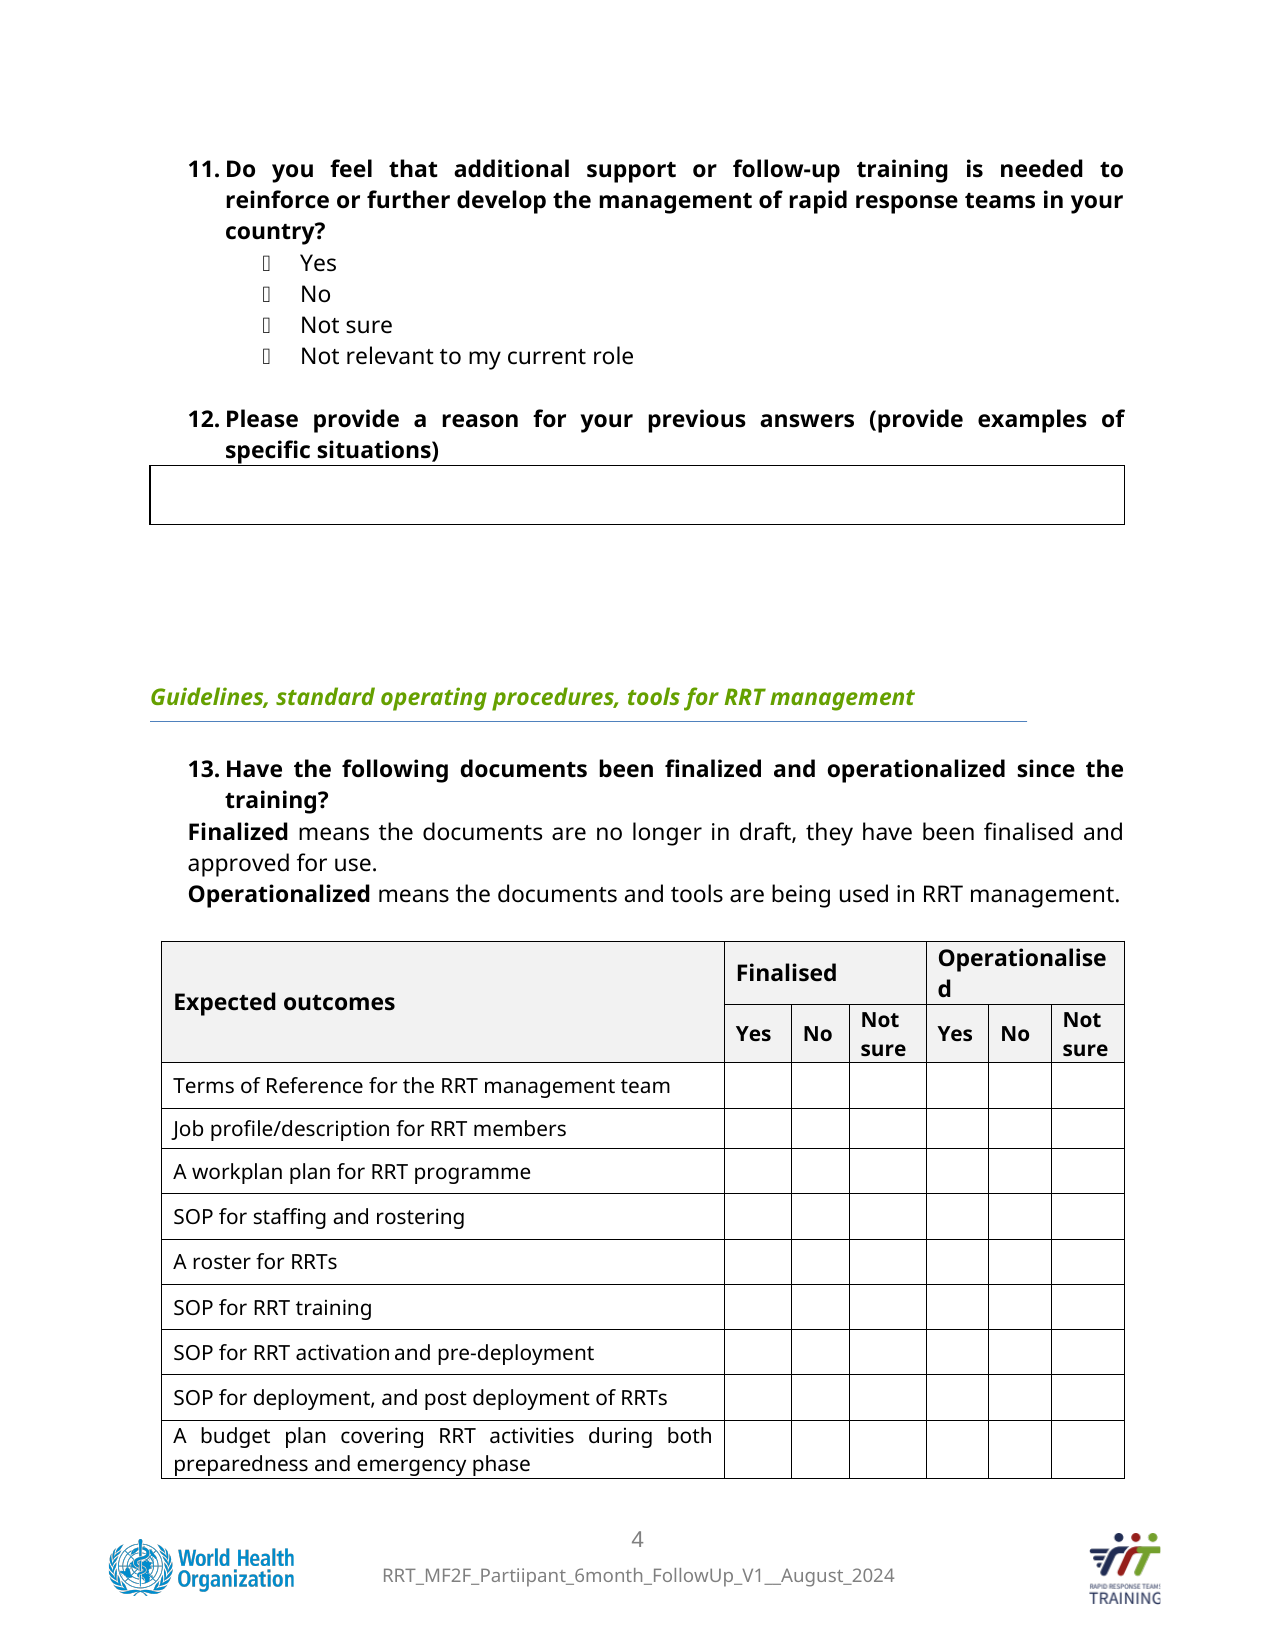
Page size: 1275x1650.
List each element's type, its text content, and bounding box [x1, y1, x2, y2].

table_cell [989, 1421, 1051, 1478]
table_cell [989, 1330, 1051, 1374]
table_cell [989, 1240, 1051, 1284]
table_cell SOP for deployment, and post deployment of RRTs [162, 1375, 724, 1420]
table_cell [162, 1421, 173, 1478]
table_cell A roster for RRTs [162, 1240, 724, 1284]
table_cell [725, 1421, 791, 1478]
table_cell [725, 1240, 791, 1284]
list Please provide a reason for your previous answers (provide examples of specific situations) [187, 403, 1125, 465]
table_cell [989, 1375, 1051, 1420]
table_header Expected outcomes [162, 942, 724, 1062]
table_cell [792, 1285, 849, 1329]
table_cell SOP for RRT activation and pre-deployment [162, 1330, 724, 1374]
table_cell [850, 1194, 926, 1238]
list Yes [262, 247, 1125, 278]
table_cell [850, 1240, 926, 1284]
table_cell [792, 1149, 849, 1193]
table_cell A workplan plan for RRT programme [162, 1149, 724, 1193]
table_cell No [989, 1005, 1051, 1062]
table_cell [1052, 1375, 1124, 1420]
list No [262, 278, 1125, 309]
table_cell Not sure [850, 1005, 926, 1062]
table_cell [792, 1194, 849, 1238]
table_cell [1052, 1285, 1124, 1329]
table_cell [1052, 1063, 1124, 1107]
table_cell Yes [725, 1005, 791, 1062]
table_cell [1052, 1194, 1124, 1238]
table_cell [989, 1109, 1051, 1148]
list Not relevant to my current role [262, 340, 1125, 372]
table_cell [725, 1063, 791, 1107]
picture [108, 1575, 144, 1596]
table_header Operationalised [927, 942, 1124, 1004]
table_cell [850, 1421, 926, 1478]
table_cell Job profile/description for RRT members [162, 1109, 724, 1148]
table_cell [927, 1063, 988, 1107]
list Not sure [262, 309, 1125, 340]
list Do you feel that additional support or follow-up training is needed to reinforce or further develop the management of rapid response teams in your country? [187, 153, 1125, 247]
table_cell [1052, 1421, 1124, 1478]
table_cell [927, 1240, 988, 1284]
table_cell [927, 1375, 988, 1420]
table_cell [792, 1330, 849, 1374]
table_cell [850, 1330, 926, 1374]
table_cell No [792, 1005, 849, 1062]
table_cell [989, 1149, 1051, 1193]
table_cell [927, 1194, 988, 1238]
table_cell [725, 1194, 791, 1238]
table_cell SOP for staffing and rostering [162, 1194, 724, 1238]
table_cell [725, 1285, 791, 1329]
table_cell [725, 1109, 791, 1148]
table_cell [927, 1285, 988, 1329]
text Finalized means the documents are no longer in draft, they have been finalised and approved for use. [187, 816, 1125, 878]
table_cell [927, 1330, 988, 1374]
table_cell [792, 1421, 849, 1478]
table_cell Terms of Reference for the RRT management team [162, 1063, 724, 1107]
table_cell A budget plan covering RRT activities during both preparedness and emergency phase [540, 1421, 724, 1478]
table_cell [927, 1109, 988, 1148]
table_cell [725, 1330, 791, 1374]
table_cell [927, 1421, 988, 1478]
table_header Finalised [725, 942, 926, 1004]
table_cell [1052, 1109, 1124, 1148]
table_cell [989, 1063, 1051, 1107]
table_cell [792, 1375, 849, 1420]
table_cell [792, 1240, 849, 1284]
table_cell [1052, 1330, 1124, 1374]
table_cell [725, 1149, 791, 1193]
subtitle Guidelines, standard operating procedures, tools for RRT management [150, 681, 1027, 721]
table_cell [989, 1285, 1051, 1329]
table_cell [792, 1109, 849, 1148]
list Have the following documents been finalized and operationalized since the training? [187, 753, 1125, 816]
table_cell [927, 1149, 988, 1193]
table_cell [850, 1149, 926, 1193]
table_cell [989, 1194, 1051, 1238]
table_cell [850, 1109, 926, 1148]
table_cell Not sure [1052, 1005, 1124, 1062]
table_cell [850, 1285, 926, 1329]
table_header [151, 466, 1124, 524]
table_cell [792, 1063, 849, 1107]
picture [108, 1539, 294, 1596]
table_cell Yes [927, 1005, 988, 1062]
table_cell [1052, 1149, 1124, 1193]
text Operationalized means the documents and tools are being used in RRT management. [187, 878, 1125, 909]
table_cell SOP for RRT training [162, 1285, 724, 1329]
table_cell [1052, 1240, 1124, 1284]
table_cell [725, 1375, 791, 1420]
table_cell [850, 1063, 926, 1107]
table_cell [850, 1375, 926, 1420]
